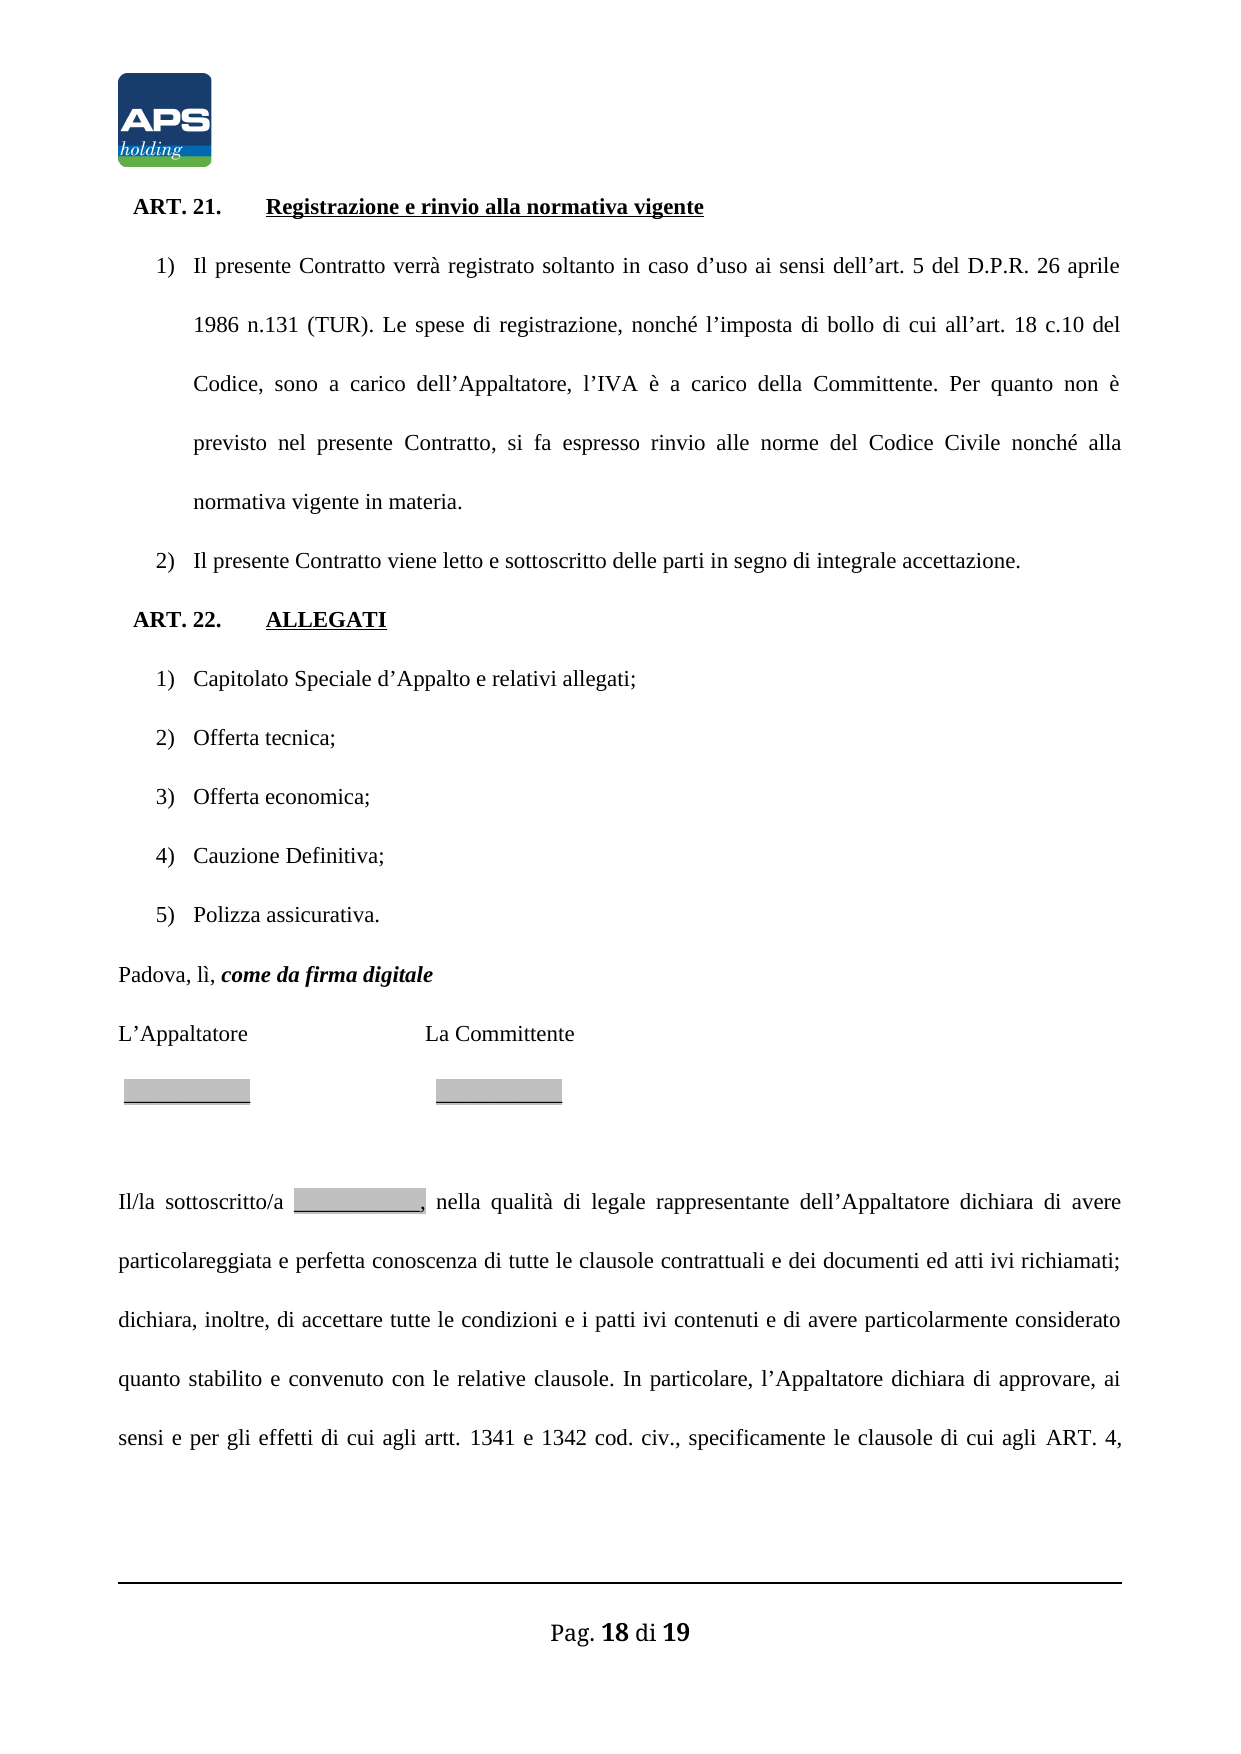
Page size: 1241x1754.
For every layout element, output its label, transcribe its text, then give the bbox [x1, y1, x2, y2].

list Offerta economica; [156, 758, 1122, 817]
list Il presente Contratto verrà registrato soltanto in caso d’uso ai sensi dell’art. 5 del D.P.R. 26 aprile 1986 n.131 (TUR). Le spese di registrazione, nonché l’imposta di bollo di cui all’art. 18 c.10 del Codice, sono a carico dell’Appaltatore, l’IVA è a carico della Committente. Per quanto non è previsto nel presente Contratto, si fa espresso rinvio alle norme del Codice Civile nonché alla normativa vigente in materia. [156, 226, 1122, 521]
picture [118, 73, 212, 167]
list ALLEGATI [133, 580, 1122, 639]
text Padova, lì, come da firma digitale [118, 935, 1122, 994]
list Cauzione Definitiva; [156, 817, 1122, 876]
text ___________ ___________ [118, 1053, 1122, 1112]
list Offerta tecnica; [156, 698, 1122, 758]
list Il presente Contratto viene letto e sottoscritto delle parti in segno di integrale accettazione. [156, 521, 1122, 580]
list Capitolato Speciale d’Appalto e relativi allegati; [156, 639, 1122, 698]
list Polizza assicurativa. [156, 876, 1122, 935]
list Registrazione e rinvio alla normativa vigente [133, 167, 1122, 226]
text L’Appaltatore La Committente [118, 994, 1122, 1053]
